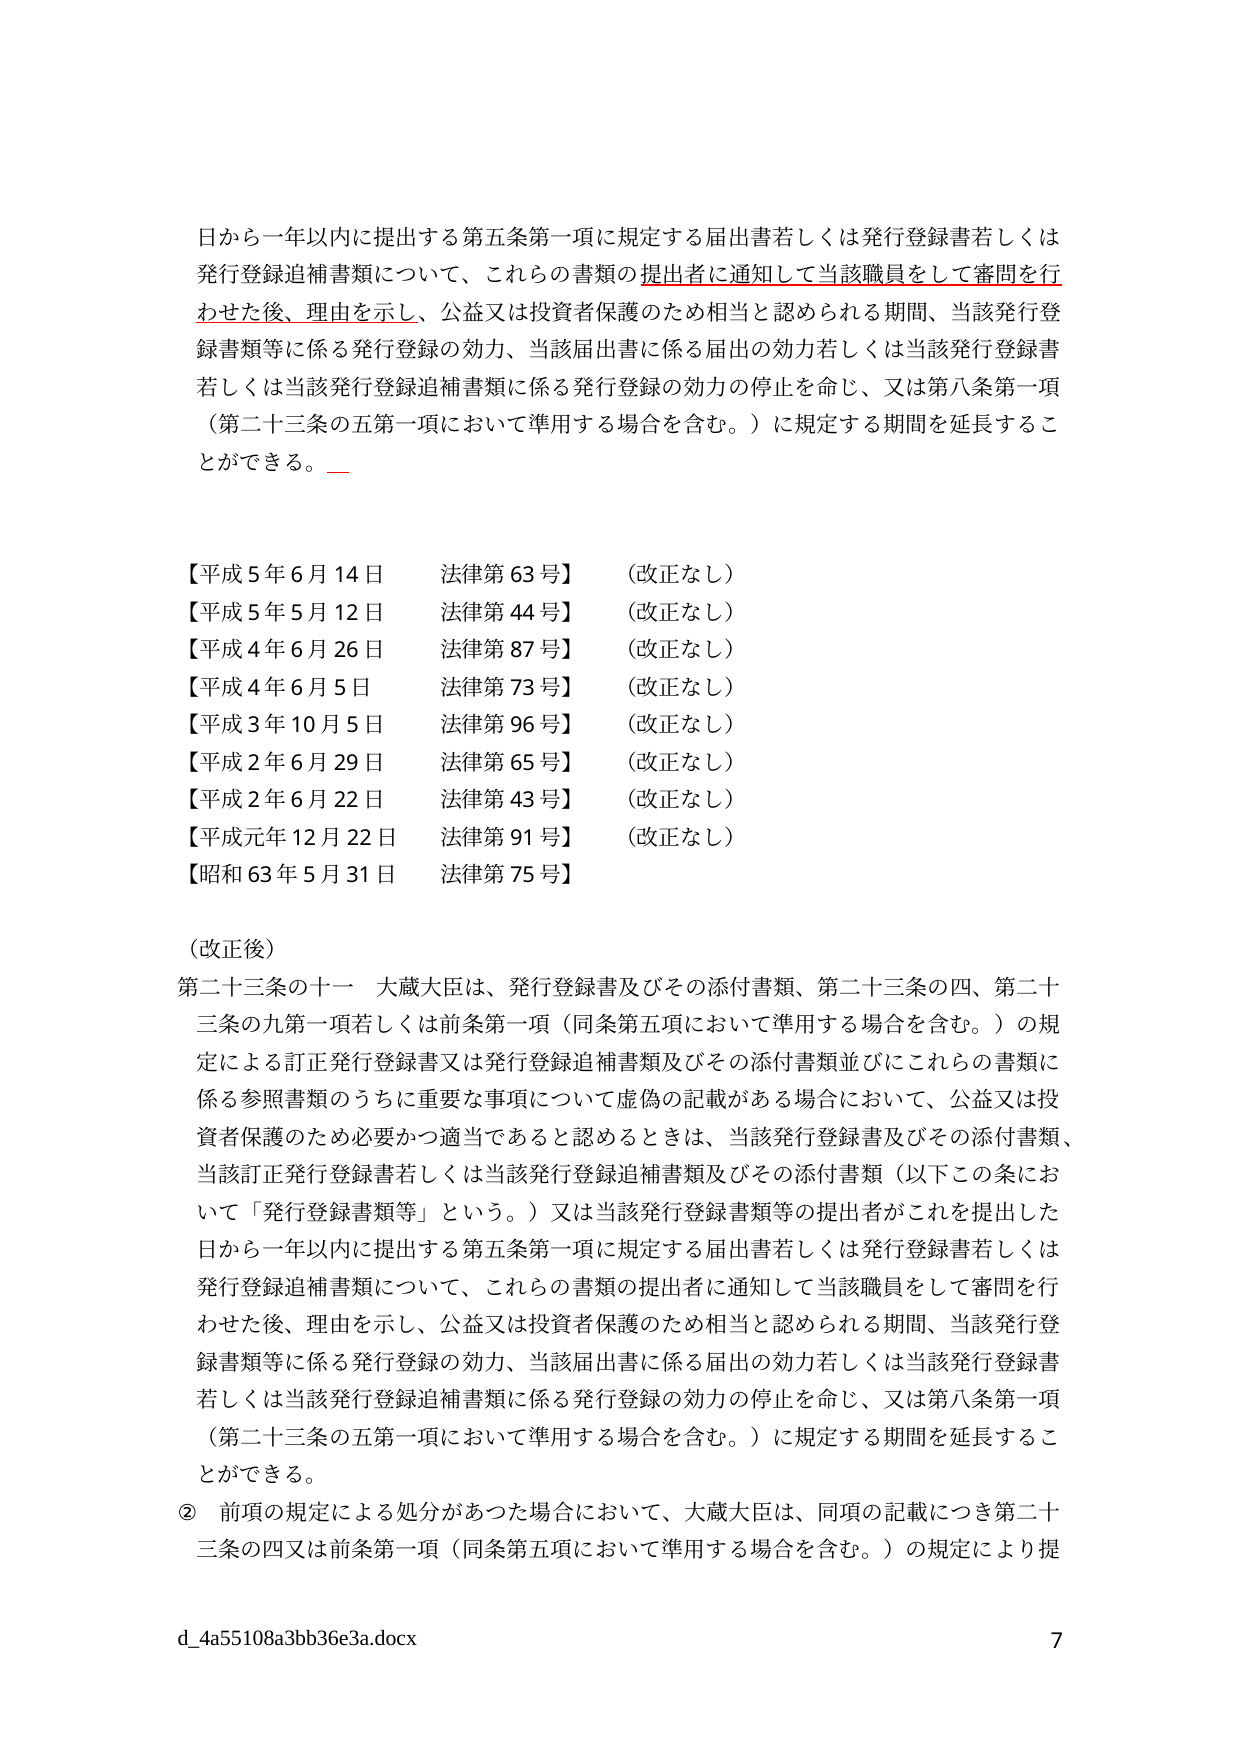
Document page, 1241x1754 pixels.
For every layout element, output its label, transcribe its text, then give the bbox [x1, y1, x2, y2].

text 【平成2年6月22日 法律第43号】 （改正なし） [177, 779, 1063, 817]
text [177, 217, 1063, 479]
text 【平成元年12月22日 法律第91号】 （改正なし） [177, 817, 1063, 854]
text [177, 1492, 1063, 1567]
text （改正後） [177, 929, 1063, 967]
text 【平成5年6月14日 法律第63号】 （改正なし） [177, 554, 1063, 592]
text 【平成4年6月26日 法律第87号】 （改正なし） [177, 629, 1063, 667]
text 【平成2年6月29日 法律第65号】 （改正なし） [177, 742, 1063, 779]
text 【平成3年10月5日 法律第96号】 （改正なし） [177, 704, 1063, 742]
text 【平成4年6月5日 法律第73号】 （改正なし） [177, 667, 1063, 704]
text 【平成5年5月12日 法律第44号】 （改正なし） [177, 592, 1063, 629]
text 【昭和63年5月31日 法律第75号】 [177, 854, 1063, 892]
